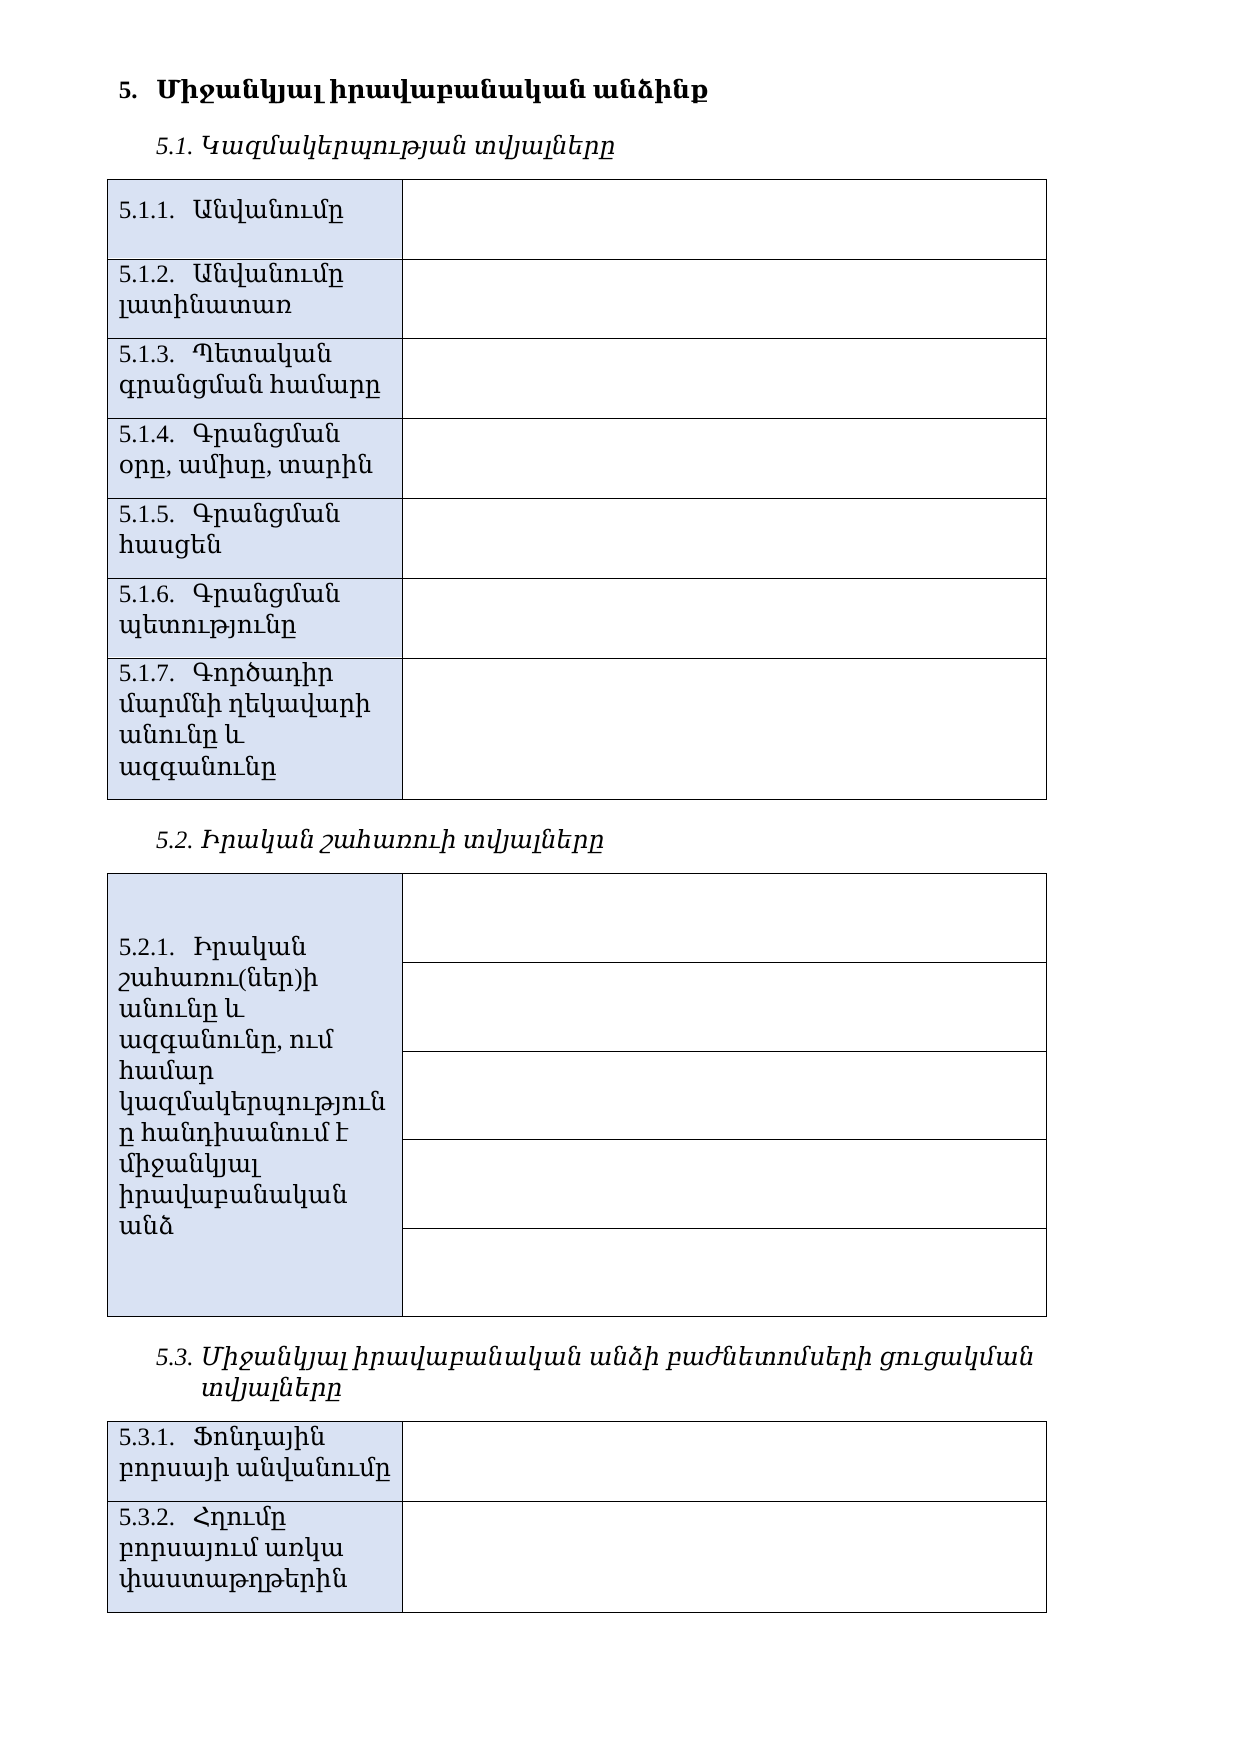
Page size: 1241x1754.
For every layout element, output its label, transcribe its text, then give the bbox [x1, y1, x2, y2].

list Միջանկյալ իրավաբանական անձի բաժնետոմսերի ցուցակման տվյալները [156, 1342, 1171, 1402]
table_header Իրական շահառու(ներ)ի անունը և ազգանունը, ում համար կազմակերպությունը հանդիսանում է միջանկյալ իրավաբանական անձ [108, 874, 402, 1316]
table_cell Գրանցման օրը, ամիսը, տարին [108, 419, 402, 498]
list Իրական շահառուի տվյալները [156, 825, 1171, 854]
table_cell Պետական գրանցման համարը [108, 339, 402, 418]
table_cell [403, 339, 1046, 418]
table_header [403, 874, 1046, 962]
table_cell [403, 1052, 1046, 1139]
table_header [403, 180, 1046, 258]
table_cell Գործադիր մարմնի ղեկավարի անունը և ազգանունը [108, 659, 402, 799]
table_cell Հղումը բորսայում առկա փաստաթղթերին [108, 1502, 402, 1612]
table_cell Գրանցման հասցեն [108, 499, 402, 578]
table_cell [403, 963, 1046, 1051]
list Միջանկյալ իրավաբանական անձինք [118, 75, 1171, 104]
table_cell [403, 1502, 1046, 1612]
table_header [403, 1422, 1046, 1501]
table_cell [403, 1140, 1046, 1228]
table_cell [403, 260, 1046, 338]
list Կազմակերպության տվյալները [156, 131, 1171, 160]
table_cell [403, 579, 1046, 657]
table_cell [403, 1229, 1046, 1316]
table_cell Անվանումը լատինատառ [108, 260, 402, 338]
table_header Անվանումը [108, 180, 402, 258]
table_header Ֆոնդային բորսայի անվանումը [108, 1422, 402, 1501]
table_cell [403, 659, 1046, 799]
table_cell Գրանցման պետությունը [108, 579, 402, 657]
table_cell [403, 499, 1046, 578]
table_cell [403, 419, 1046, 498]
